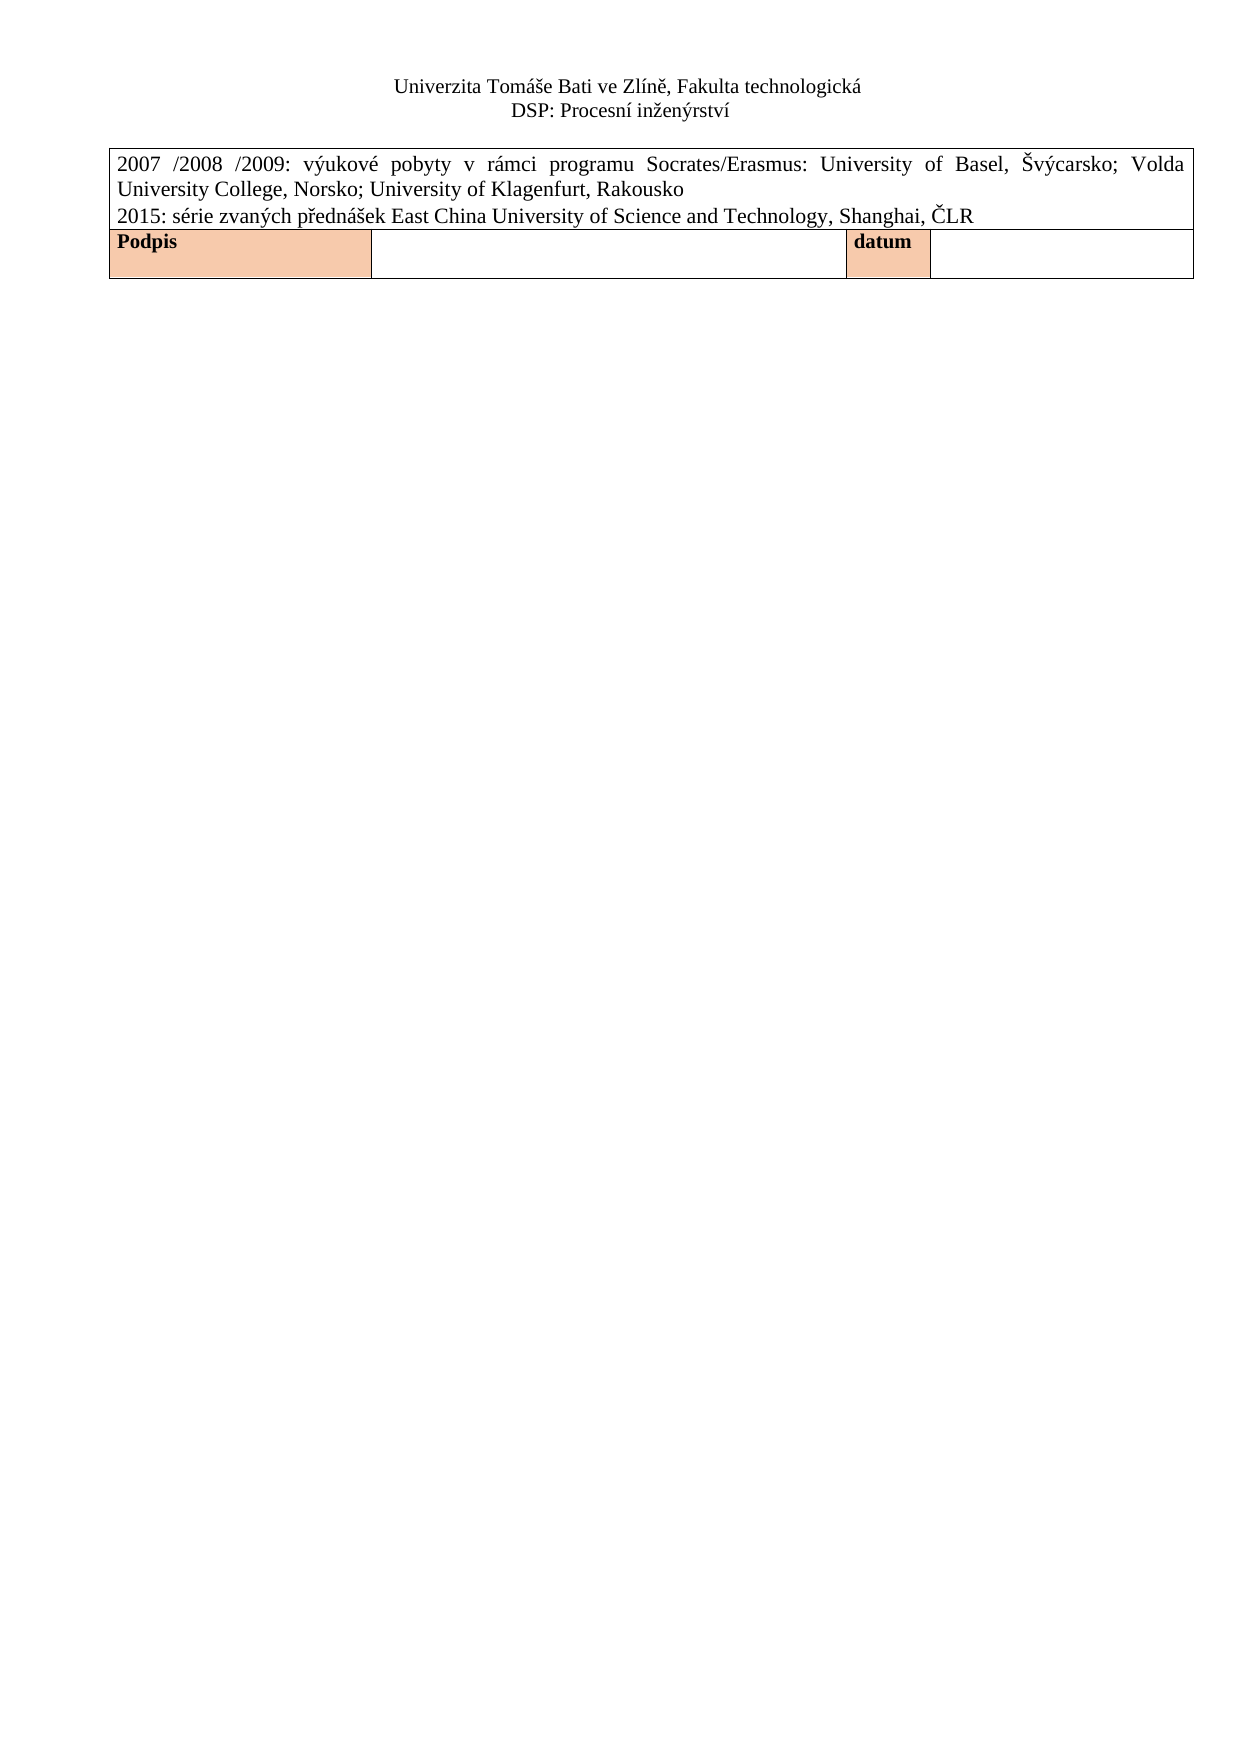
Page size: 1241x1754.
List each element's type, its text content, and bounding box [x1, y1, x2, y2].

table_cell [110, 149, 1193, 228]
table_cell [372, 230, 846, 277]
table_cell Podpis [110, 230, 371, 277]
table_cell datum [847, 230, 930, 277]
table_cell [931, 230, 1193, 277]
